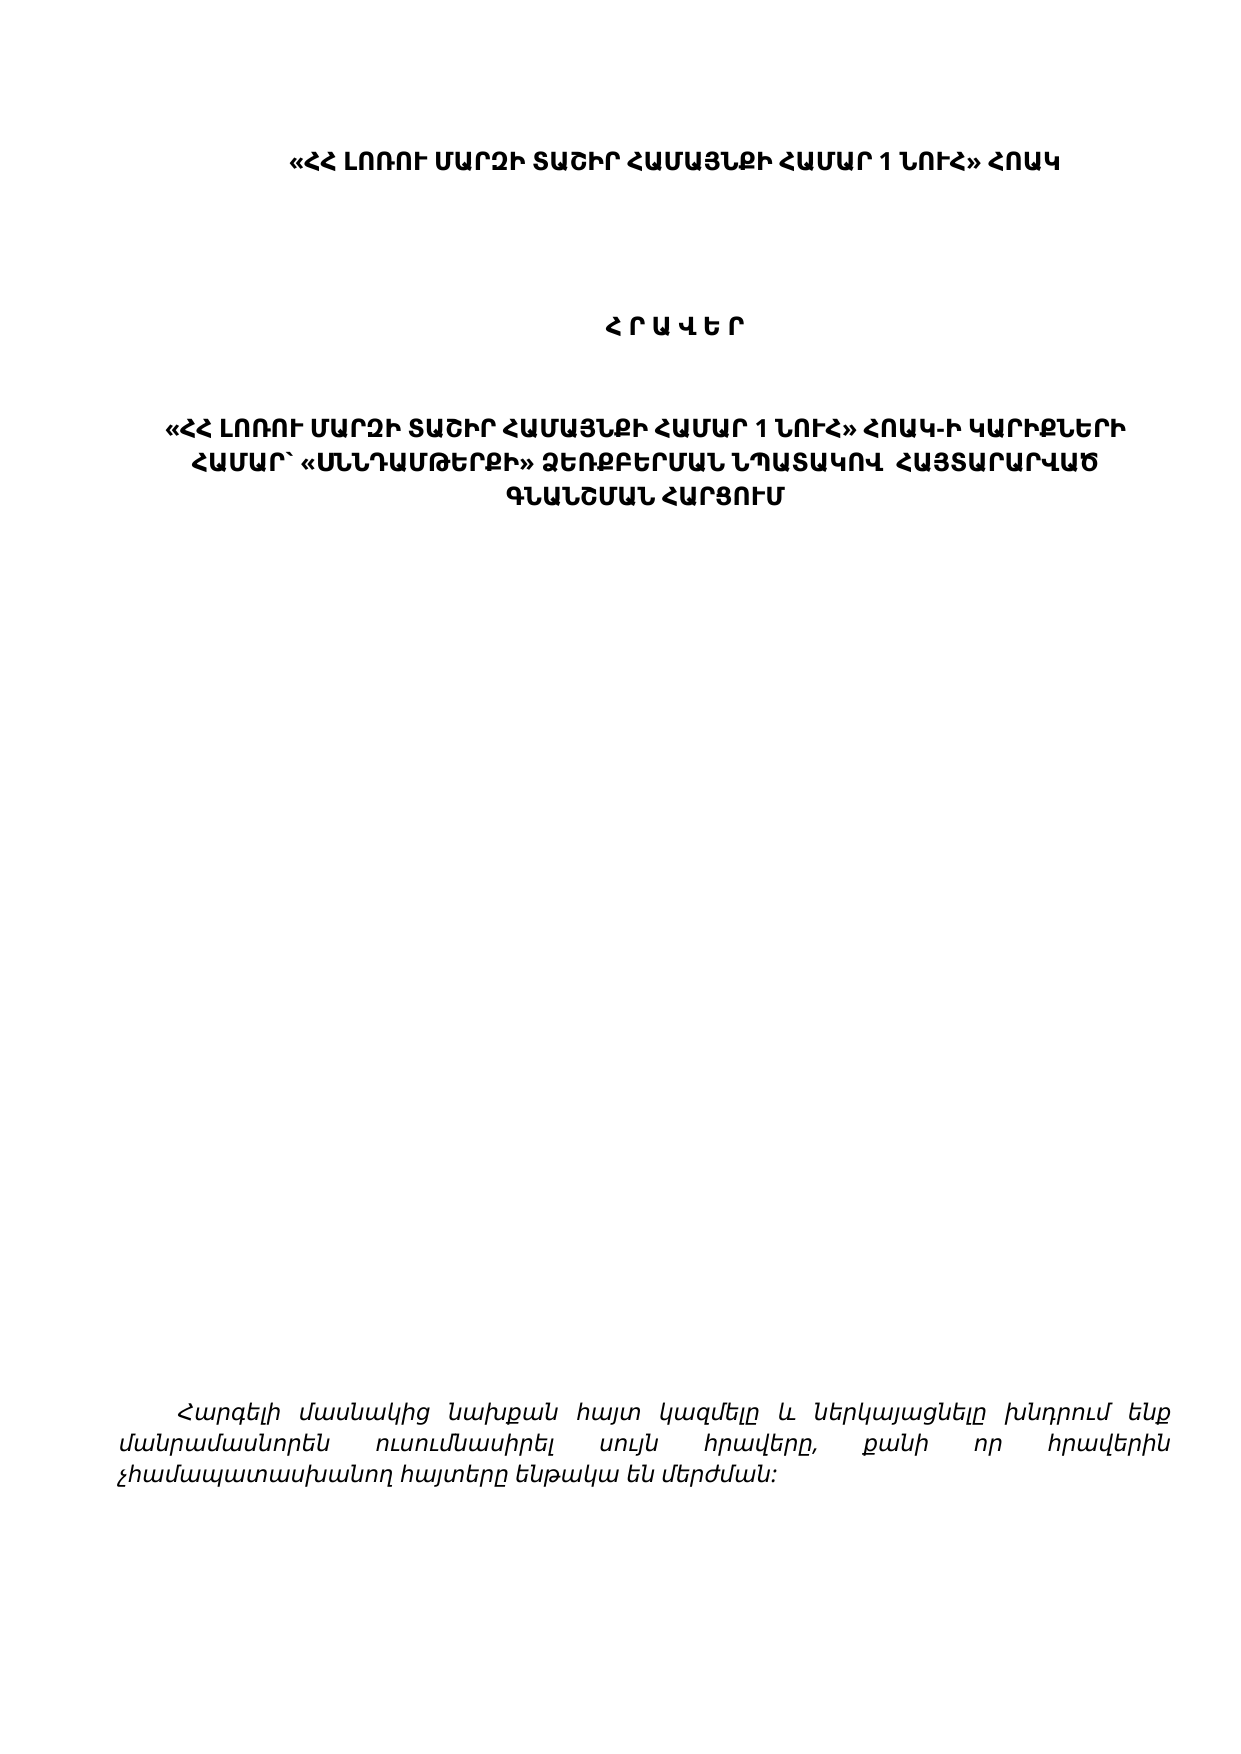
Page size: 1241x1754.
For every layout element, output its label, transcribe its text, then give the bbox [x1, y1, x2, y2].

text Հ Ր Ա Վ Ե Ր [118, 308, 1172, 342]
text «ՀՀ ԼՈՌՈՒ ՄԱՐԶԻ ՏԱՇԻՐ ՀԱՄԱՅՆՔԻ ՀԱՄԱՐ 1 ՆՈՒՀ» ՀՈԱԿ [118, 143, 1172, 177]
text «ՀՀ ԼՈՌՈՒ ՄԱՐԶԻ ՏԱՇԻՐ ՀԱՄԱՅՆՔԻ ՀԱՄԱՐ 1 ՆՈՒՀ» ՀՈԱԿ-Ի ԿԱՐԻՔՆԵՐԻ ՀԱՄԱՐ` «ՍՆՆԴԱՄԹԵՐՔԻ» ՁԵՌՔԲԵՐՄԱՆ ՆՊԱՏԱԿՈՎ ՀԱՅՏԱՐԱՐՎԱԾ ԳՆԱՆՇՄԱՆ ՀԱՐՑՈՒՄ [118, 410, 1172, 512]
text Հարգելի մասնակից նախքան հայտ կազմելը և ներկայացնելը խնդրում ենք մանրամասնորեն ուսումնասիրել սույն հրավերը, քանի որ հրավերին չհամապատասխանող հայտերը ենթակա են մերժման: [118, 1396, 1171, 1489]
